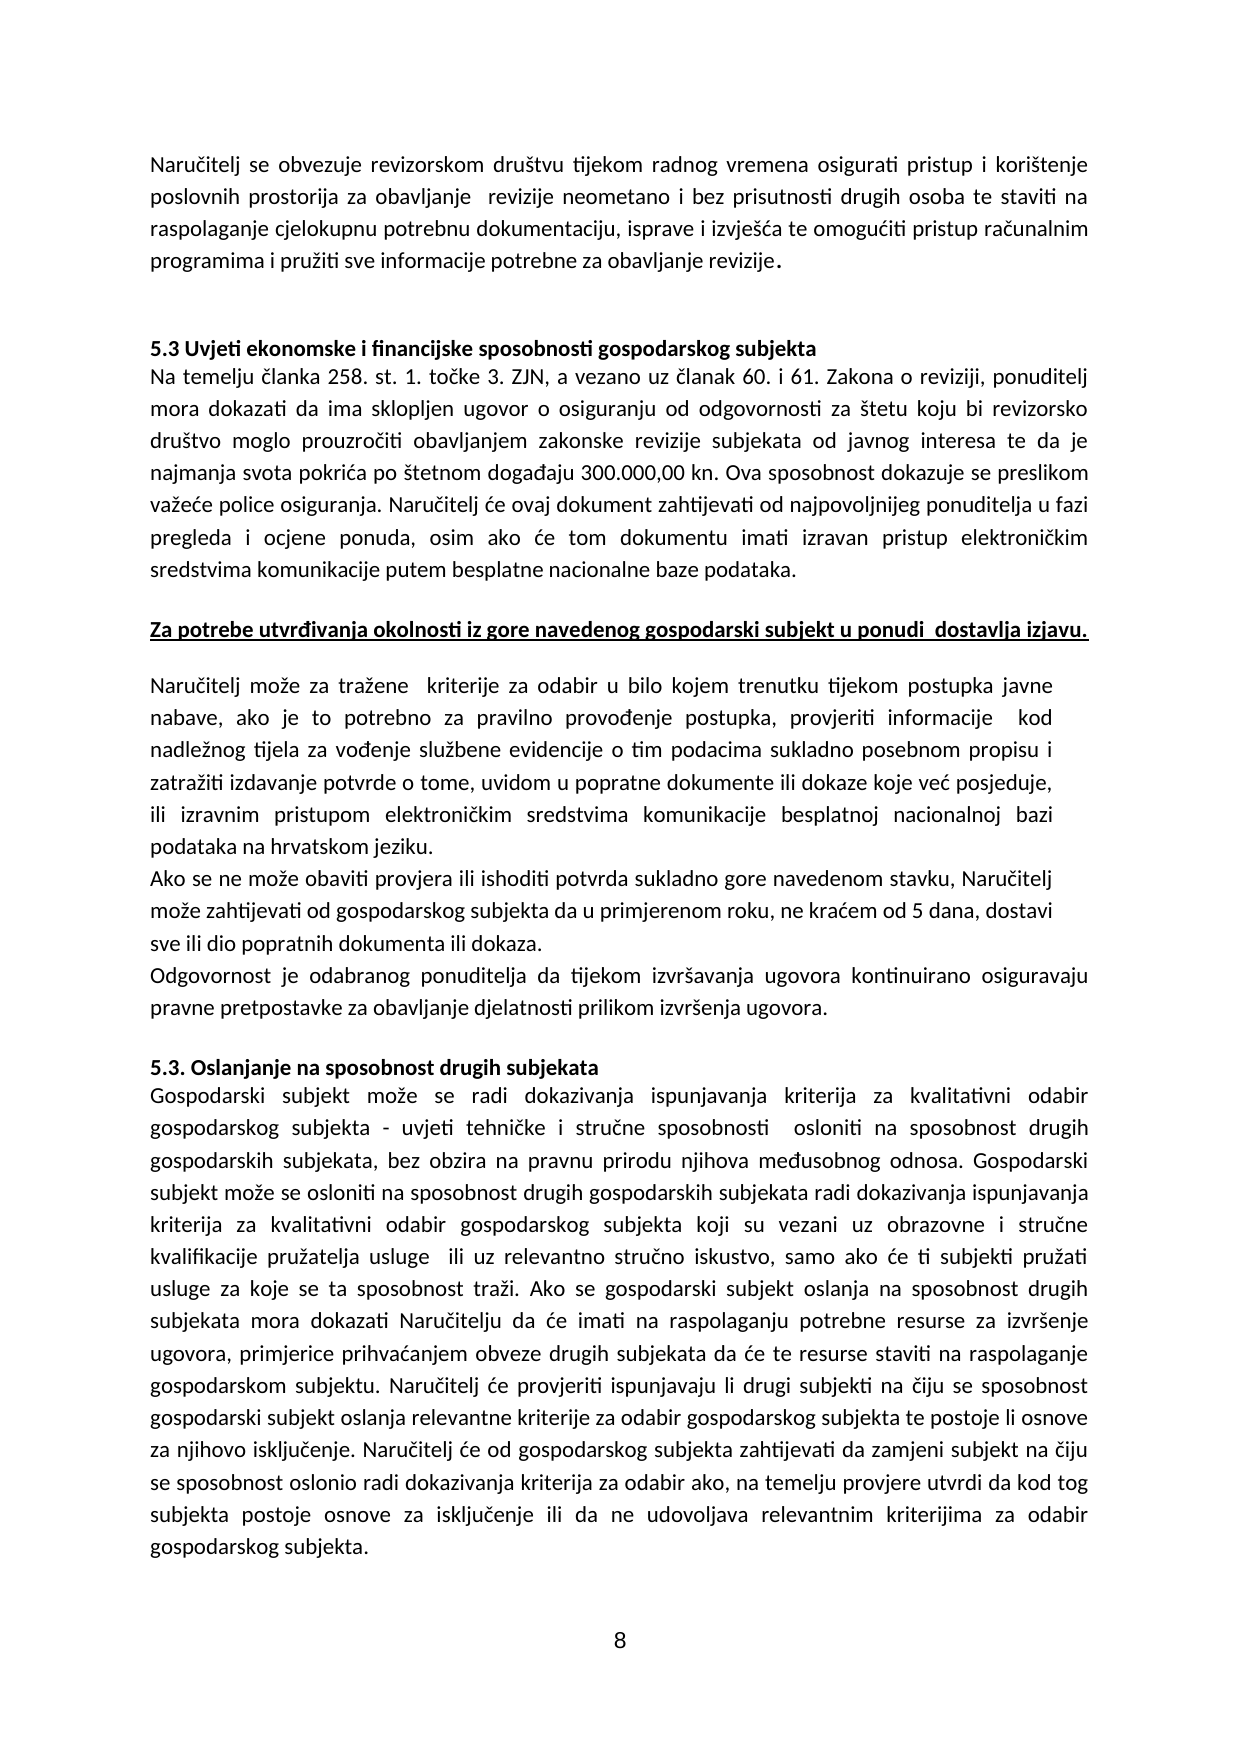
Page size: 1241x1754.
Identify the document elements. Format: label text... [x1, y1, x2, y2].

text Naručitelj može za tražene kriterije za odabir u bilo kojem trenutku tijekom postupka javne nabave, ako je to potrebno za pravilno provođenje postupka, provjeriti informacije kod nadležnog tijela za vođenje službene evidencije o tim podacima sukladno posebnom propisu i zatražiti izdavanje potvrde o tome, uvidom u popratne dokumente ili dokaze koje već posjeduje, ili izravnim pristupom elektroničkim sredstvima komunikacije besplatnoj nacionalnoj bazi podataka na hrvatskom jeziku. [150, 671, 1055, 860]
text Odgovornost je odabranog ponuditelja da tijekom izvršavanja ugovora kontinuirano osiguravaju pravne pretpostavke za obavljanje djelatnosti prilikom izvršenja ugovora. [150, 961, 1090, 1021]
text 5.3. Oslanjanje na sposobnost drugih subjekata [150, 1053, 1090, 1081]
text Ako se ne može obaviti provjera ili ishoditi potvrda sukladno gore navedenom stavku, Naručitelj može zahtijevati od gospodarskog subjekta da u primjerenom roku, ne kraćem od 5 dana, dostavi sve ili dio popratnih dokumenta ili dokaza. [150, 864, 1055, 957]
subtitle Naručitelj se obvezuje revizorskom društvu tijekom radnog vremena osigurati pristup i korištenje poslovnih prostorija za obavljanje revizije neometano i bez prisutnosti drugih osoba te staviti na raspolaganje cjelokupnu potrebnu dokumentaciju, isprave i izvješća te omogućiti pristup računalnim programima i pružiti sve informacije potrebne za obavljanje revizije. [150, 150, 1090, 274]
text 5.3 Uvjeti ekonomske i financijske sposobnosti gospodarskog subjekta [150, 334, 1090, 362]
text Gospodarski subjekt može se radi dokazivanja ispunjavanja kriterija za kvalitativni odabir gospodarskog subjekta - uvjeti tehničke i stručne sposobnosti osloniti na sposobnost drugih gospodarskih subjekata, bez obzira na pravnu prirodu njihova međusobnog odnosa. Gospodarski subjekt može se osloniti na sposobnost drugih gospodarskih subjekata radi dokazivanja ispunjavanja kriterija za kvalitativni odabir gospodarskog subjekta koji su vezani uz obrazovne i stručne kvalifikacije pružatelja usluge ili uz relevantno stručno iskustvo, samo ako će ti subjekti pružati usluge za koje se ta sposobnost traži. Ako se gospodarski subjekt oslanja na sposobnost drugih subjekata mora dokazati Naručitelju da će imati na raspolaganju potrebne resurse za izvršenje ugovora, primjerice prihvaćanjem obveze drugih subjekata da će te resurse staviti na raspolaganje gospodarskom subjektu. Naručitelj će provjeriti ispunjavaju li drugi subjekti na čiju se sposobnost gospodarski subjekt oslanja relevantne kriterije za odabir gospodarskog subjekta te postoje li osnove za njihovo isključenje. Naručitelj će od gospodarskog subjekta zahtijevati da zamjeni subjekt na čiju se sposobnost oslonio radi dokazivanja kriterija za odabir ako, na temelju provjere utvrdi da kod tog subjekta postoje osnove za isključenje ili da ne udovoljava relevantnim kriterijima za odabir gospodarskog subjekta. [150, 1081, 1090, 1560]
text Za potrebe utvrđivanja okolnosti iz gore navedenog gospodarski subjekt u ponudi dostavlja izjavu. [150, 615, 1090, 643]
text Na temelju članka 258. st. 1. točke 3. ZJN, a vezano uz članak 60. i 61. Zakona o reviziji, ponuditelj mora dokazati da ima sklopljen ugovor o osiguranju od odgovornosti za štetu koju bi revizorsko društvo moglo prouzročiti obavljanjem zakonske revizije subjekata od javnog interesa te da je najmanja svota pokrića po štetnom događaju 300.000,00 kn. Ova sposobnost dokazuje se preslikom važeće police osiguranja. Naručitelj će ovaj dokument zahtijevati od najpovoljnijeg ponuditelja u fazi pregleda i ocjene ponuda, osim ako će tom dokumentu imati izravan pristup elektroničkim sredstvima komunikacije putem besplatne nacionalne baze podataka. [150, 362, 1090, 583]
